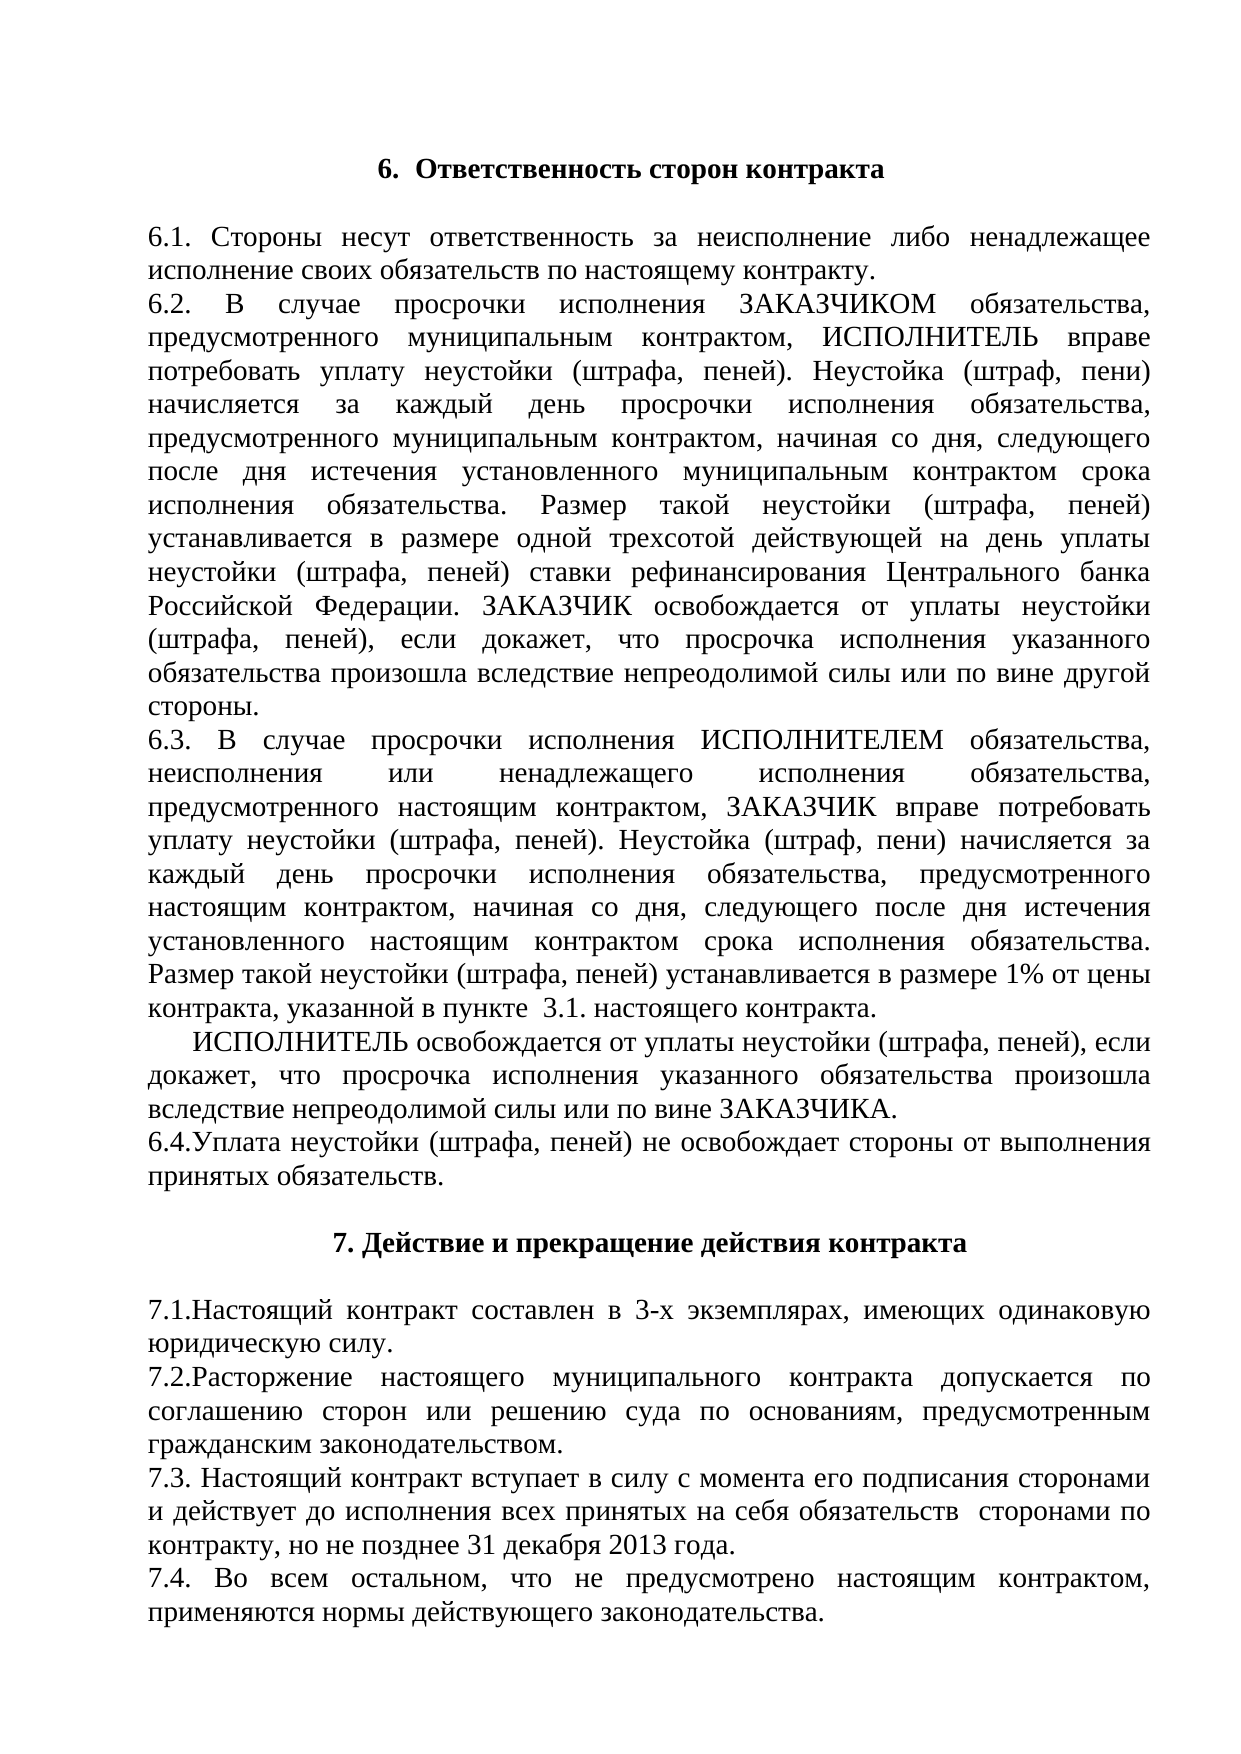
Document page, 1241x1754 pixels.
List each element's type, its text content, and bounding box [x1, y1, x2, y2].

text 6.3. В случае просрочки исполнения ИСПОЛНИТЕЛЕМ обязательства, неисполнения или ненадлежащего исполнения обязательства, предусмотренного настоящим контрактом, ЗАКАЗЧИК вправе потребовать уплату неустойки (штрафа, пеней). Неустойка (штраф, пени) начисляется за каждый день просрочки исполнения обязательства, предусмотренного настоящим контрактом, начиная со дня, следующего после дня истечения установленного настоящим контрактом срока исполнения обязательства. Размер такой неустойки (штрафа, пеней) устанавливается в размере 1% от цены контракта, указанной в пункте 3.1. настоящего контракта. [148, 722, 1152, 1024]
text 7.2.Расторжение настоящего муниципального контракта допускается по соглашению сторон или решению суда по основаниям, предусмотренным гражданским законодательством. [148, 1359, 1152, 1460]
text 6.1. Стороны несут ответственность за неисполнение либо ненадлежащее исполнение своих обязательств по настоящему контракту. [148, 219, 1152, 286]
list Действие и прекращение действия контракта [148, 1225, 1152, 1258]
text ИСПОЛНИТЕЛЬ освобождается от уплаты неустойки (штрафа, пеней), если докажет, что просрочка исполнения указанного обязательства произошла вследствие непреодолимой силы или по вине ЗАКАЗЧИКА. [148, 1024, 1152, 1124]
list Ответственность сторон контракта [110, 152, 1152, 185]
text 6.2. В случае просрочки исполнения ЗАКАЗЧИКОМ обязательства, предусмотренного муниципальным контрактом, ИСПОЛНИТЕЛЬ вправе потребовать уплату неустойки (штрафа, пеней). Неустойка (штраф, пени) начисляется за каждый день просрочки исполнения обязательства, предусмотренного муниципальным контрактом, начиная со дня, следующего после дня истечения установленного муниципальным контрактом срока исполнения обязательства. Размер такой неустойки (штрафа, пеней) устанавливается в размере одной трехсотой действующей на день уплаты неустойки (штрафа, пеней) ставки рефинансирования Центрального банка Российской Федерации. ЗАКАЗЧИК освобождается от уплаты неустойки (штрафа, пеней), если докажет, что просрочка исполнения указанного обязательства произошла вследствие непреодолимой силы или по вине другой стороны. [148, 286, 1152, 722]
text 7.3. Настоящий контракт вступает в силу с момента его подписания сторонами и действует до исполнения всех принятых на себя обязательств сторонами по контракту, но не позднее 31 декабря 2013 года. [148, 1460, 1152, 1560]
text 7.1.Настоящий контракт составлен в 3-х экземплярах, имеющих одинаковую юридическую силу. [148, 1292, 1152, 1359]
text 7.4. Во всем остальном, что не предусмотрено настоящим контрактом, применяются нормы действующего законодательства. [148, 1560, 1152, 1627]
text 6.4.Уплата неустойки (штрафа, пеней) не освобождает стороны от выполнения принятых обязательств. [148, 1124, 1152, 1191]
